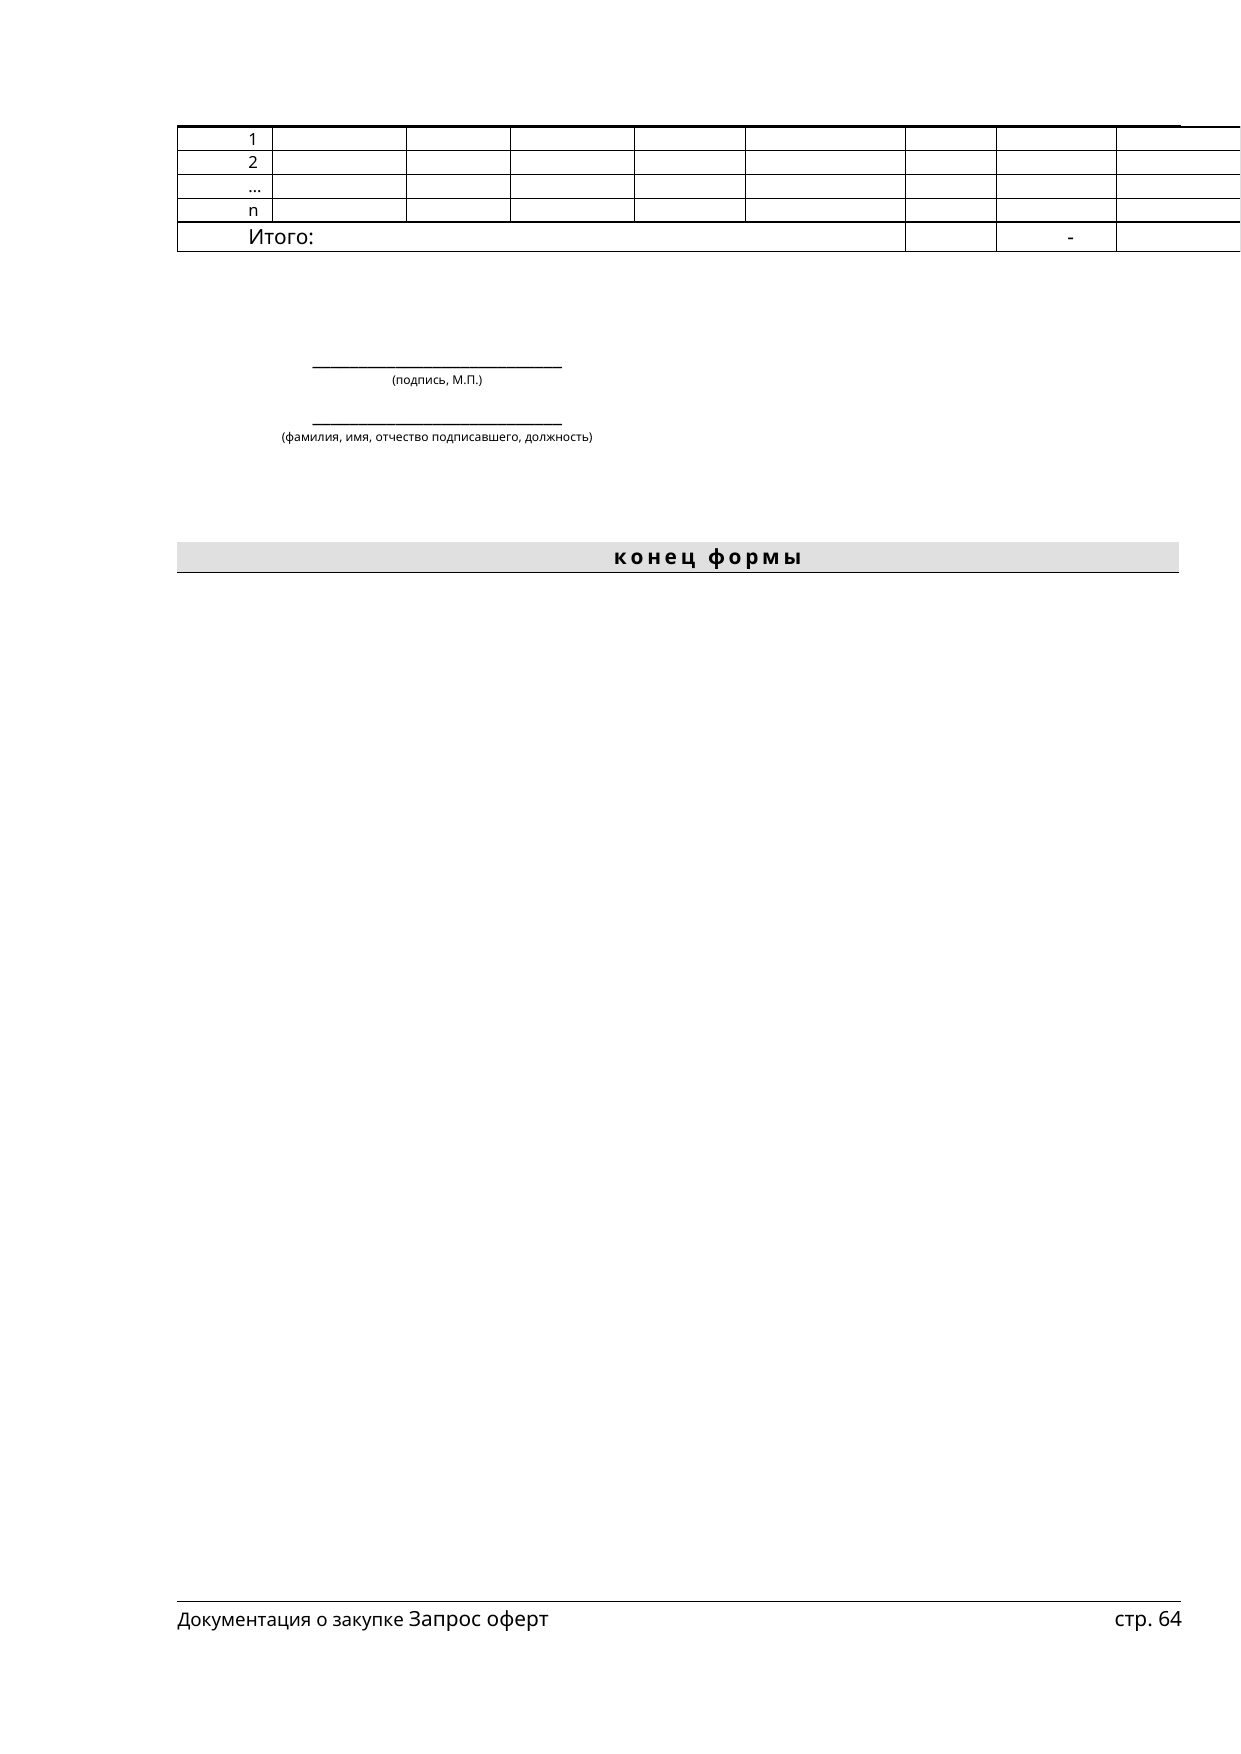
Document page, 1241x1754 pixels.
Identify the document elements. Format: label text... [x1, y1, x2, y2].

table_cell [635, 199, 745, 221]
table_cell [511, 175, 634, 198]
table_cell [1117, 151, 1240, 174]
table_cell - [997, 223, 1116, 251]
table_cell [273, 128, 406, 150]
text (фамилия, имя, отчество подписавшего, должность) [177, 428, 638, 457]
table_cell [407, 175, 510, 198]
table_cell [746, 128, 905, 150]
table_cell … [178, 175, 272, 198]
table_cell [407, 128, 510, 150]
table_cell n [178, 199, 272, 221]
table_cell [635, 151, 745, 174]
table_cell [1117, 128, 1240, 150]
table_cell [906, 199, 996, 221]
table_cell [407, 199, 510, 221]
text ___________________________ [177, 400, 638, 428]
table_cell [635, 128, 745, 150]
table_cell [997, 151, 1116, 174]
table_cell [997, 128, 1116, 150]
table_cell [997, 175, 1116, 198]
table_cell [273, 175, 406, 198]
table_cell [746, 175, 905, 198]
table_cell [273, 151, 406, 174]
table_cell [997, 199, 1116, 221]
table_cell [1117, 175, 1240, 198]
text конец формы [177, 542, 1179, 572]
table_cell Итого: [178, 223, 905, 251]
table_cell [273, 199, 406, 221]
table_cell [746, 151, 905, 174]
text (подпись, М.П.) [177, 371, 638, 400]
text ___________________________ [177, 343, 638, 371]
table_cell [635, 175, 745, 198]
table_cell [511, 199, 634, 221]
table_cell [906, 223, 996, 251]
table_cell 1 [178, 128, 272, 150]
table_cell [906, 175, 996, 198]
table_cell [1117, 223, 1240, 251]
table_cell [746, 199, 905, 221]
table_cell [511, 151, 634, 174]
table_cell [906, 151, 996, 174]
table_cell [1117, 199, 1240, 221]
table_cell [407, 151, 510, 174]
table_cell [906, 128, 996, 150]
table_cell 2 [178, 151, 272, 174]
table_cell [511, 128, 634, 150]
